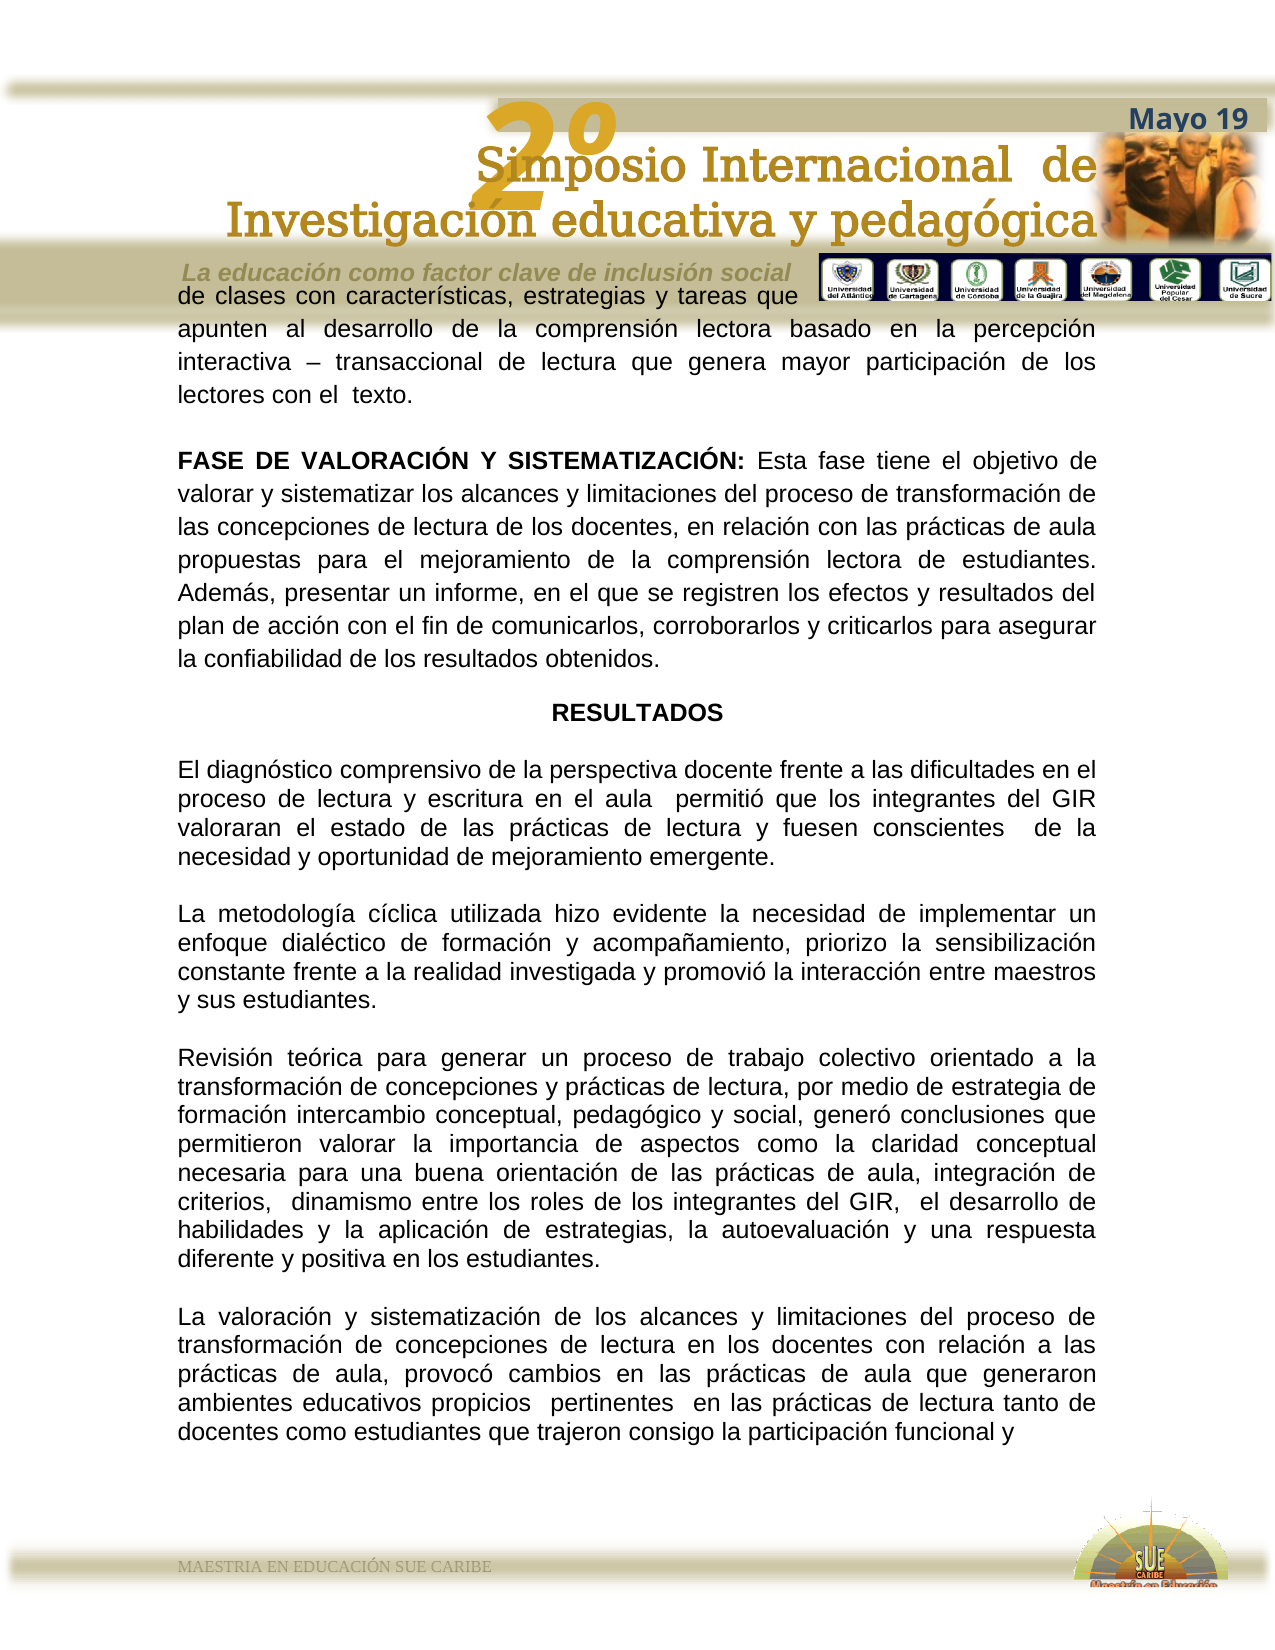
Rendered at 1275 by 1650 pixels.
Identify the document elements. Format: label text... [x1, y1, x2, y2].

text La metodología cíclica utilizada hizo evidente la necesidad de implementar un enfoque dialéctico de formación y acompañamiento, priorizo la sensibilización constante frente a la realidad investigada y promovió la interacción entre maestros y sus estudiantes. [177, 899, 1098, 1014]
picture [1114, 143, 1239, 233]
text Revisión teórica para generar un proceso de trabajo colectivo orientado a la transformación de concepciones y prácticas de lectura, por medio de estrategia de formación intercambio conceptual, pedagógico y social, generó conclusiones que permitieron valorar la importancia de aspectos como la claridad conceptual necesaria para una buena orientación de las prácticas de aula, integración de criterios, dinamismo entre los roles de los integrantes del GIR, el desarrollo de habilidades y la aplicación de estrategias, la autoevaluación y una respuesta diferente y positiva en los estudiantes. [177, 1043, 1098, 1273]
text RESULTADOS [177, 698, 1098, 727]
text El diagnóstico comprensivo de la perspectiva docente frente a las dificultades en el proceso de lectura y escritura en el aula permitió que los integrantes del GIR valoraran el estado de las prácticas de lectura y fuesen conscientes de la necesidad y oportunidad de mejoramiento emergente. [177, 756, 1098, 871]
text FASE DE VALORACIÓN Y SISTEMATIZACIÓN: Esta fase tiene el objetivo de valorar y sistematizar los alcances y limitaciones del proceso de transformación de las concepciones de lectura de los docentes, en relación con las prácticas de aula propuestas para el mejoramiento de la comprensión lectora de estudiantes. Además, presentar un informe, en el que se registren los efectos y resultados del plan de acción con el fin de comunicarlos, corroborarlos y criticarlos para asegurar la confiabilidad de los resultados obtenidos. [177, 446, 1098, 673]
text La valoración y sistematización de los alcances y limitaciones del proceso de transformación de concepciones de lectura en los docentes con relación a las prácticas de aula, provocó cambios en las prácticas de aula que generaron ambientes educativos propicios pertinentes en las prácticas de lectura tanto de docentes como estudiantes que trajeron consigo la participación funcional y [177, 1302, 1098, 1446]
text de clases con características, estrategias y tareas que apunten al desarrollo de la comprensión lectora basado en la percepción interactiva – transaccional de lectura que genera mayor participación de los lectores con el texto. [177, 281, 1098, 409]
picture [0, 1495, 1271, 1596]
picture [818, 253, 1271, 301]
